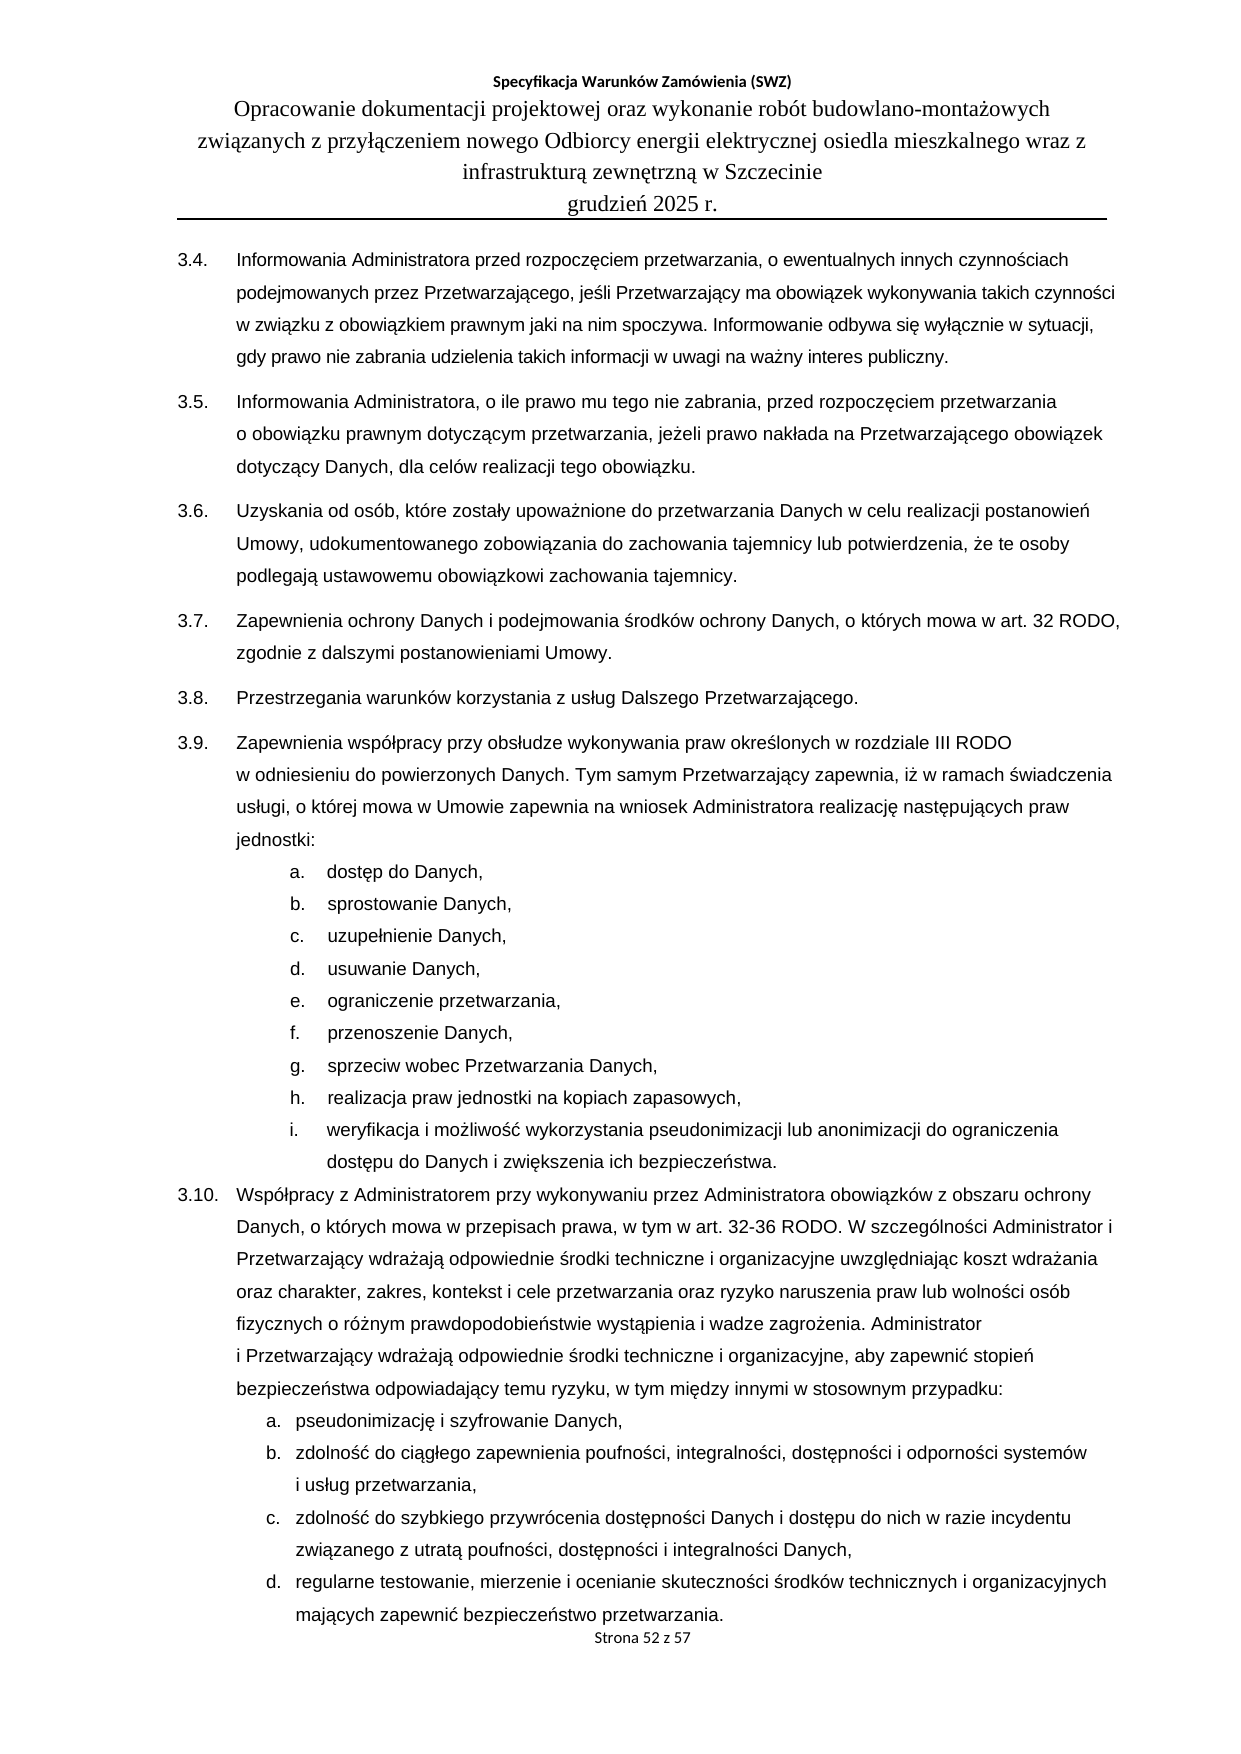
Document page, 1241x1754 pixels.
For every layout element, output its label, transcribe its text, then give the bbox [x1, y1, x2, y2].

list Uzyskania od osób, które zostały upoważnione do przetwarzania Danych w celu realizacji postanowień Umowy, udokumentowanego zobowiązania do zachowania tajemnicy lub potwierdzenia, że te osoby podlegają ustawowemu obowiązkowi zachowania tajemnicy. [177, 500, 1122, 586]
list przenoszenie Danych, [290, 1022, 1122, 1044]
list Zapewnienia współpracy przy obsłudze wykonywania praw określonych w rozdziale III RODO w odniesieniu do powierzonych Danych. Tym samym Przetwarzający zapewnia, iż w ramach świadczenia usługi, o której mowa w Umowie zapewnia na wniosek Administratora realizację następujących praw jednostki: [177, 731, 1122, 850]
list sprzeciw wobec Przetwarzania Danych, [290, 1054, 1122, 1076]
list Zapewnienia ochrony Danych i podejmowania środków ochrony Danych, o których mowa w art. 32 RODO, zgodnie z dalszymi postanowieniami Umowy. [177, 609, 1122, 663]
list weryfikacja i możliwość wykorzystania pseudonimizacji lub anonimizacji do ograniczenia dostępu do Danych i zwiększenia ich bezpieczeństwa. [289, 1119, 1122, 1173]
list realizacja praw jednostki na kopiach zapasowych, [290, 1087, 1122, 1108]
list ograniczenie przetwarzania, [290, 990, 1122, 1011]
list regularne testowanie, mierzenie i ocenianie skuteczności środków technicznych i organizacyjnych mających zapewnić bezpieczeństwo przetwarzania. [266, 1571, 1122, 1625]
list Informowania Administratora, o ile prawo mu tego nie zabrania, przed rozpoczęciem przetwarzania o obowiązku prawnym dotyczącym przetwarzania, jeżeli prawo nakłada na Przetwarzającego obowiązek dotyczący Danych, dla celów realizacji tego obowiązku. [177, 391, 1122, 477]
list uzupełnienie Danych, [290, 925, 1122, 947]
list pseudonimizację i szyfrowanie Danych, [266, 1409, 1122, 1431]
list zdolność do szybkiego przywrócenia dostępności Danych i dostępu do nich w razie incydentu związanego z utratą poufności, dostępności i integralności Danych, [266, 1506, 1122, 1560]
list zdolność do ciągłego zapewnienia poufności, integralności, dostępności i odporności systemów i usług przetwarzania, [266, 1442, 1122, 1496]
list sprostowanie Danych, [290, 893, 1122, 914]
list usuwanie Danych, [290, 957, 1122, 979]
list Informowania Administratora przed rozpoczęciem przetwarzania, o ewentualnych innych czynnościach podejmowanych przez Przetwarzającego, jeśli Przetwarzający ma obowiązek wykonywania takich czynności w związku z obowiązkiem prawnym jaki na nim spoczywa. Informowanie odbywa się wyłącznie w sytuacji, gdy prawo nie zabrania udzielenia takich informacji w uwagi na ważny interes publiczny. [177, 249, 1122, 368]
list dostęp do Danych, [289, 861, 1122, 882]
list Współpracy z Administratorem przy wykonywaniu przez Administratora obowiązków z obszaru ochrony Danych, o których mowa w przepisach prawa, w tym w art. 32-36 RODO. W szczególności Administrator i Przetwarzający wdrażają odpowiednie środki techniczne i organizacyjne uwzględniając koszt wdrażania oraz charakter, zakres, kontekst i cele przetwarzania oraz ryzyko naruszenia praw lub wolności osób fizycznych o różnym prawdopodobieństwie wystąpienia i wadze zagrożenia. Administrator i Przetwarzający wdrażają odpowiednie środki techniczne i organizacyjne, aby zapewnić stopień bezpieczeństwa odpowiadający temu ryzyku, w tym między innymi w stosownym przypadku: [177, 1183, 1122, 1399]
list Przestrzegania warunków korzystania z usług Dalszego Przetwarzającego. [177, 687, 1122, 708]
